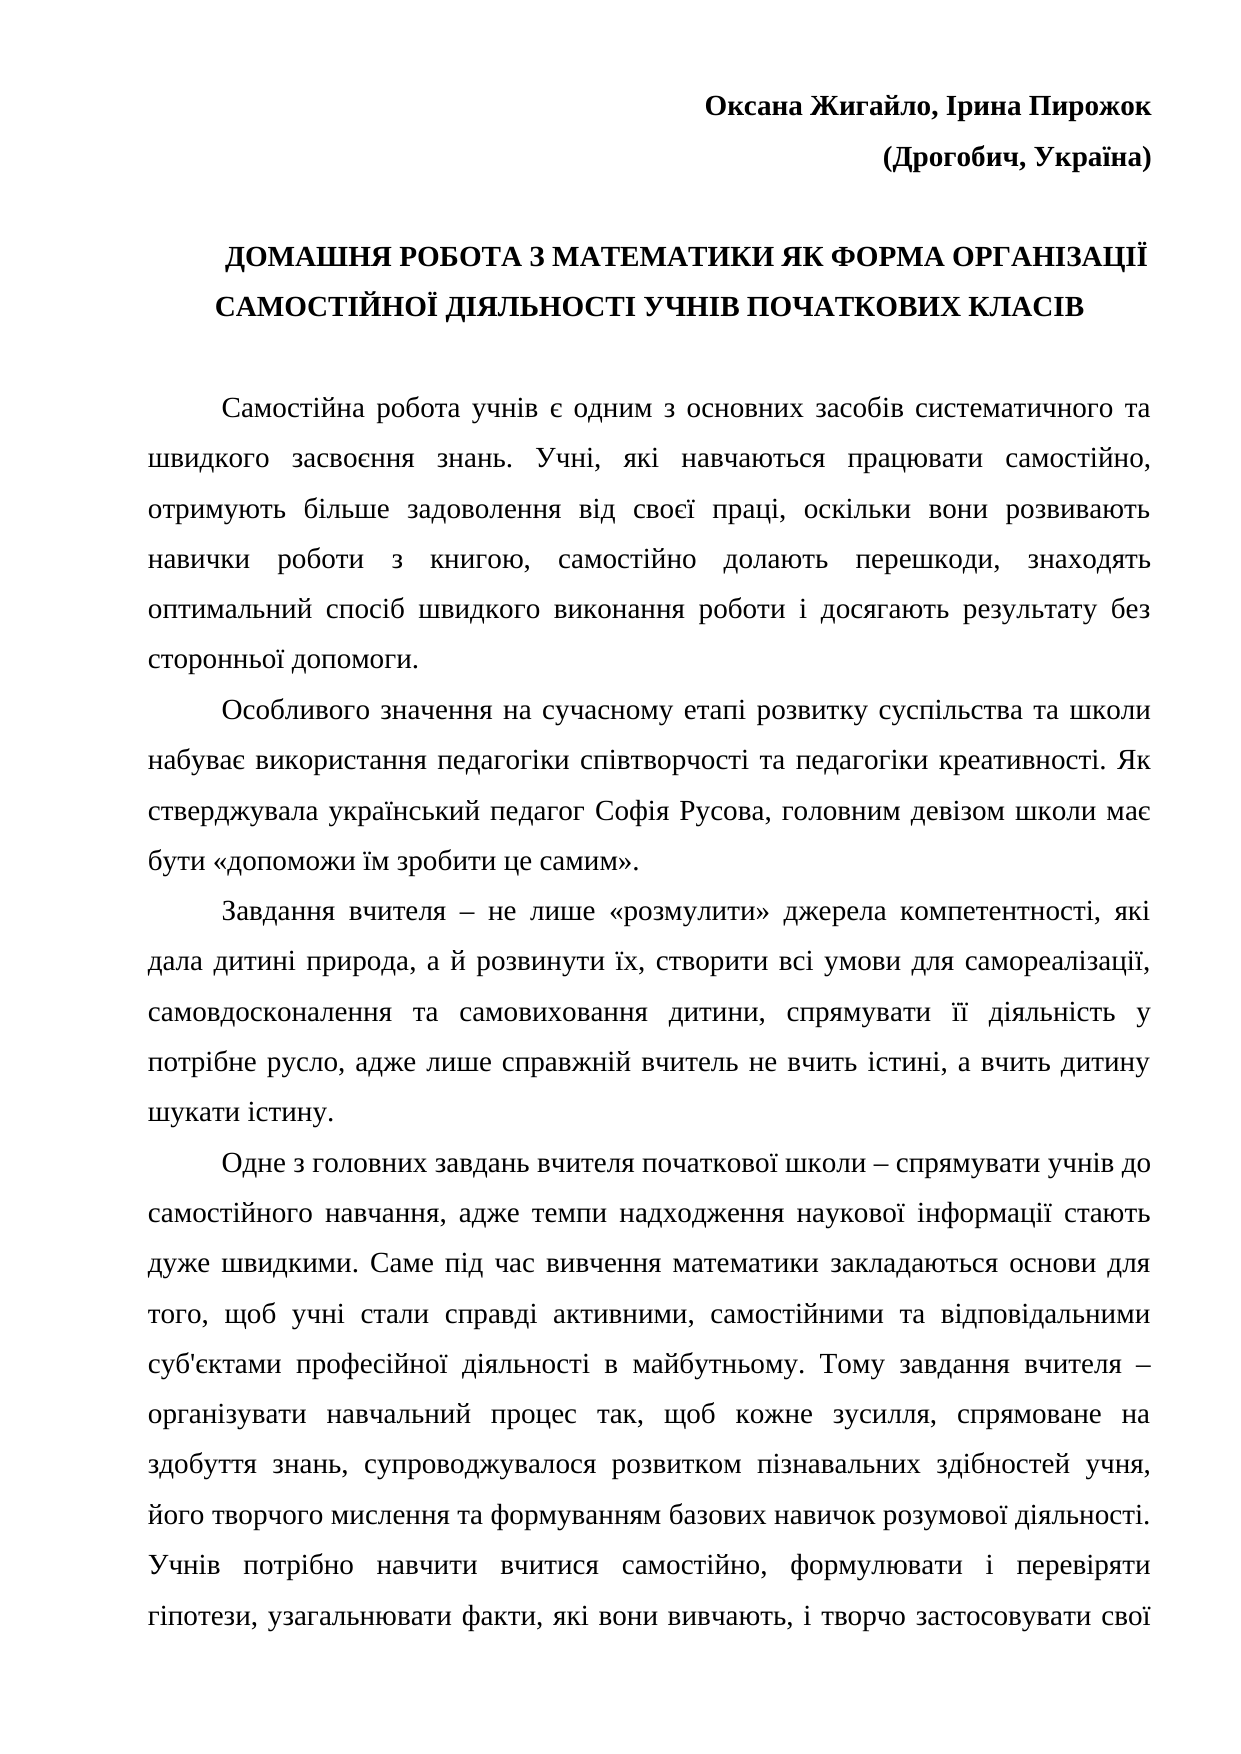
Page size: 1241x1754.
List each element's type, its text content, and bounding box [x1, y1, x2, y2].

text ДОМАШНЯ РОБОТА З МАТЕМАТИКИ ЯК ФОРМА ОРГАНІЗАЦІЇ САМОСТІЙНОЇ ДІЯЛЬНОСТІ УЧНІВ ПОЧАТКОВИХ КЛАСІВ [148, 239, 1152, 323]
text Особливого значення на сучасному етапі розвитку суспільства та школи набуває використання педагогіки співтворчості та педагогіки креативності. Як стверджувала український педагог Софія Русова, головним девізом школи має бути «допоможи їм зробити це самим». [148, 692, 1152, 876]
text (Дрогобич, Україна) [148, 139, 1152, 172]
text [148, 1145, 1152, 1631]
text Завдання вчителя – не лише «розмулити» джерела компетентності, які дала дитині природа, а й розвинути їх, створити всі умови для самореалізації, самовдосконалення та самовиховання дитини, спрямувати її діяльність у потрібне русло, адже лише справжній вчитель не вчить істині, а вчить дитину шукати істину. [148, 893, 1152, 1128]
text Самостійна робота учнів є одним з основних засобів систематичного та швидкого засвоєння знань. Учні, які навчаються працювати самостійно, отримують більше задоволення від своєї праці, оскільки вони розвивають навички роботи з книгою, самостійно долають перешкоди, знаходять оптимальний спосіб швидкого виконання роботи і досягають результату без сторонньої допомоги. [148, 390, 1152, 675]
text Оксана Жигайло, Ірина Пирожок [148, 88, 1152, 122]
